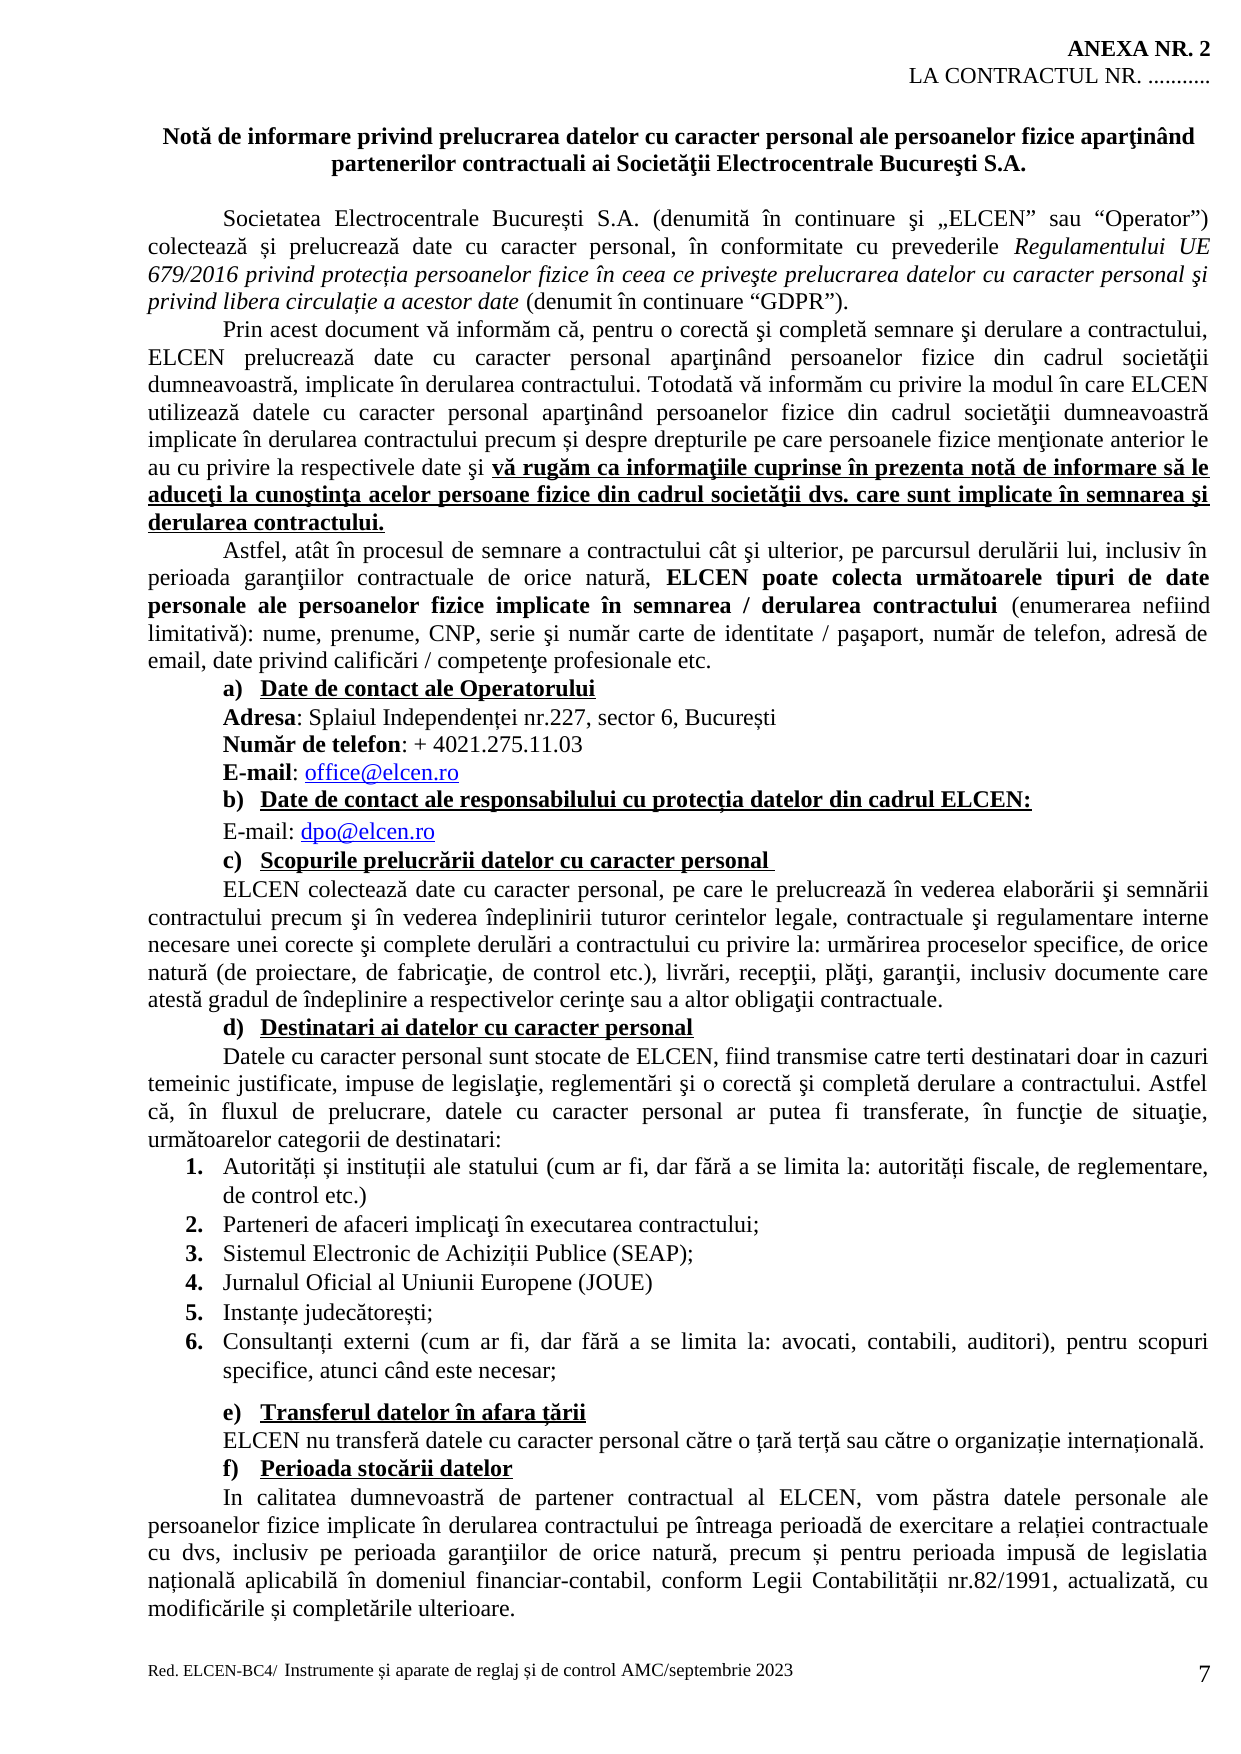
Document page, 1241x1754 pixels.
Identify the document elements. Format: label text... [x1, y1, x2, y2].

text LA CONTRACTUL NR. ........... [148, 62, 1211, 88]
text Prin acest document vă informăm că, pentru o corectă şi completă semnare şi derulare a contractului, ELCEN prelucrează date cu caracter personal aparţinând persoanelor fizice din cadrul societăţii dumneavoastră, implicate în derularea contractului. Totodată vă informăm cu privire la modul în care ELCEN utilizează datele cu caracter personal aparţinând persoanelor fizice din cadrul societăţii dumneavoastră implicate în derularea contractului precum și despre drepturile pe care persoanele fizice menţionate anterior le au cu privire la respectivele date şi vă rugăm ca informaţiile cuprinse în prezenta notă de informare să le aduceţi la cunoştinţa acelor persoane fizice din cadrul societăţii dvs. care sunt implicate în semnarea şi derularea contractului. [148, 315, 1211, 536]
list Jurnalul Oficial al Uniunii Europene (JOUE) [185, 1268, 1211, 1296]
list Scopurile prelucrării datelor cu caracter personal [223, 845, 1211, 873]
list Autorități și instituții ale statului (cum ar fi, dar fără a se limita la: autorități fiscale, de reglementare, de control etc.) [185, 1152, 1211, 1209]
text Astfel, atât în procesul de semnare a contractului cât şi ulterior, pe parcursul derulării lui, inclusiv în perioada garanţiilor contractuale de orice natură, ELCEN poate colecta următoarele tipuri de date personale ale persoanelor fizice implicate în semnarea / derularea contractului (enumerarea nefiind limitativă): nume, prenume, CNP, serie şi număr carte de identitate / paşaport, număr de telefon, adresă de email, date privind calificări / competenţe profesionale etc. [148, 536, 1211, 674]
list Perioada stocării datelor [223, 1454, 1211, 1482]
text anexa nr. 2 [148, 35, 1211, 62]
text Notă de informare privind prelucrarea datelor cu caracter personal ale persoanelor fizice aparţinând partenerilor contractuali ai Societăţii Electrocentrale Bucureşti S.A. [148, 122, 1211, 177]
text Societatea Electrocentrale București S.A. (denumită în continuare şi „ELCEN” sau “Operator”) colectează și prelucrează date cu caracter personal, în conformitate cu prevederile Regulamentului UE 679/2016 privind protecția persoanelor fizice în ceea ce priveşte prelucrarea datelor cu caracter personal şi privind libera circulație a acestor date (denumit în continuare “GDPR”). [148, 204, 1211, 315]
text ELCEN nu transferă datele cu caracter personal către o țară terță sau către o organizație internațională. [148, 1426, 1211, 1454]
list Date de contact ale responsabilului cu protecția datelor din cadrul ELCEN: [223, 786, 1240, 813]
list Transferul datelor în afara țării [223, 1397, 1211, 1425]
text Număr de telefon: + 4021.275.11.03 [148, 730, 1211, 758]
list Destinatari ai datelor cu caracter personal [223, 1013, 1211, 1041]
text Datele cu caracter personal sunt stocate de ELCEN, fiind transmise catre terti destinatari doar in cazuri temeinic justificate, impuse de legislaţie, reglementări şi o corectă şi completă derulare a contractului. Astfel că, în fluxul de prelucrare, datele cu caracter personal ar putea fi transferate, în funcţie de situaţie, următoarelor categorii de destinatari: [148, 1042, 1211, 1152]
list Date de contact ale Operatorului [223, 674, 1211, 701]
list Parteneri de afaceri implicaţi în executarea contractului; [185, 1210, 1211, 1238]
text E-mail: dpo@elcen.ro [148, 817, 1211, 845]
list Sistemul Electronic de Achiziții Publice (SEAP); [185, 1239, 1211, 1267]
text E-mail: office@elcen.ro [148, 758, 1211, 786]
text In calitatea dumnevoastră de partener contractual al ELCEN, vom păstra datele personale ale persoanelor fizice implicate în derularea contractului pe întreaga perioadă de exercitare a relației contractuale cu dvs, inclusiv pe perioada garanţiilor de orice natură, precum și pentru perioada impusă de legislatia națională aplicabilă în domeniul financiar-contabil, conform Legii Contabilității nr.82/1991, actualizată, cu modificările și completările ulterioare. [148, 1483, 1211, 1621]
list Consultanți externi (cum ar fi, dar fără a se limita la: avocati, contabili, auditori), pentru scopuri specifice, atunci când este necesar; [185, 1327, 1211, 1383]
text ELCEN colectează date cu caracter personal, pe care le prelucrează în vederea elaborării şi semnării contractului precum şi în vederea îndeplinirii tuturor cerintelor legale, contractuale şi regulamentare interne necesare unei corecte şi complete derulări a contractului cu privire la: urmărirea proceselor specifice, de orice natură (de proiectare, de fabricaţie, de control etc.), livrări, recepţii, plăţi, garanţii, inclusiv documente care atestă gradul de îndeplinire a respectivelor cerinţe sau a altor obligaţii contractuale. [148, 875, 1211, 1013]
text Adresa: Splaiul Independenței nr.227, sector 6, București [148, 703, 1211, 730]
list Instanțe judecătorești; [185, 1297, 1211, 1325]
